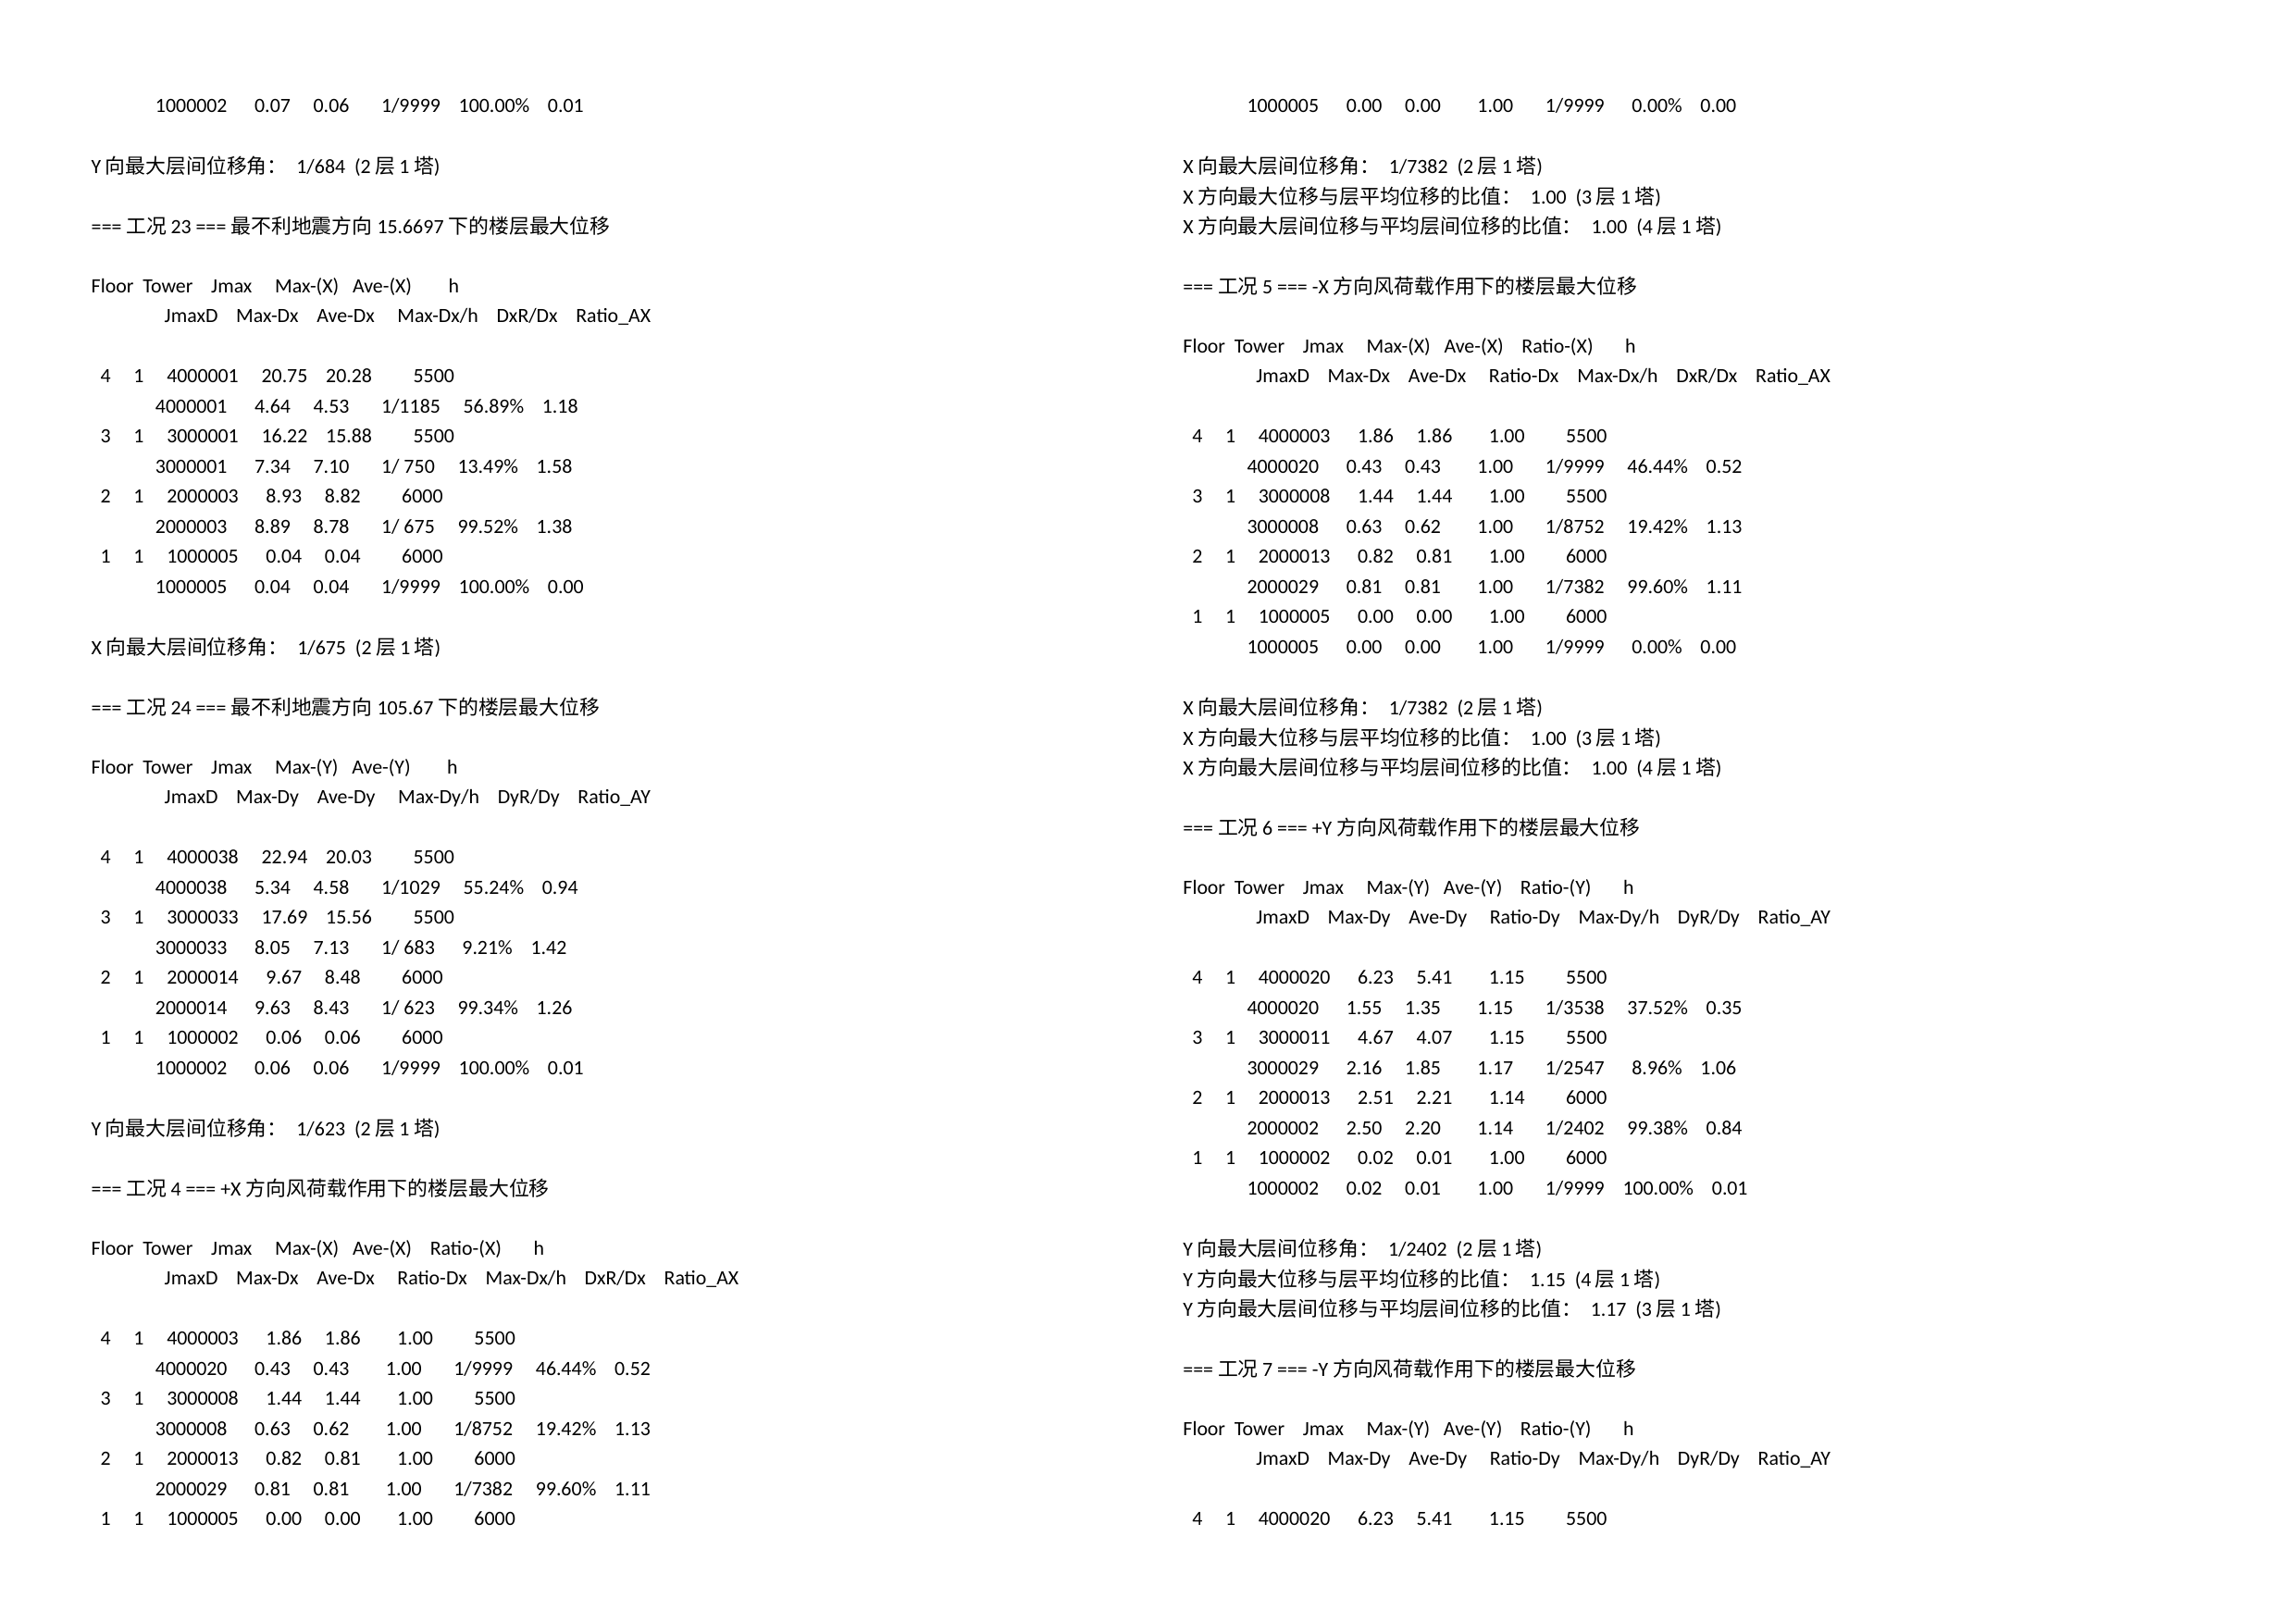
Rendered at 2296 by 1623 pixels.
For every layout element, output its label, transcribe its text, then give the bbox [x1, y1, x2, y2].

text 2000029 0.81 0.81 1.00 1/7382 99.60% 1.11 [1173, 571, 2224, 601]
text 1000002 0.07 0.06 1/9999 100.00% 0.01 [82, 90, 1133, 119]
text 2000029 0.81 0.81 1.00 1/7382 99.60% 1.11 [82, 1473, 1133, 1503]
text Floor Tower Jmax Max-(Y) Ave-(Y) Ratio-(Y) h [1173, 1413, 2224, 1443]
text === 工况5 === -X 方向风荷载作用下的楼层最大位移 [1173, 270, 2224, 300]
text JmaxD Max-Dy Ave-Dy Max-Dy/h DyR/Dy Ratio_AY [82, 781, 1133, 812]
text 1 1 1000005 0.00 0.00 1.00 6000 [1173, 601, 2224, 631]
text 3000001 7.34 7.10 1/ 750 13.49% 1.58 [82, 451, 1133, 480]
text X方向最大层间位移与平均层间位移的比值： 1.00 (4层1塔) [1173, 210, 2224, 240]
text 4 1 4000003 1.86 1.86 1.00 5500 [82, 1322, 1133, 1353]
text 3000029 2.16 1.85 1.17 1/2547 8.96% 1.06 [1173, 1052, 2224, 1082]
text 3000008 0.63 0.62 1.00 1/8752 19.42% 1.13 [82, 1413, 1133, 1443]
text 1 1 1000002 0.02 0.01 1.00 6000 [1173, 1142, 2224, 1172]
text X向最大层间位移角： 1/7382 (2层1塔) [1173, 150, 2224, 180]
text 1000005 0.00 0.00 1.00 1/9999 0.00% 0.00 [1173, 631, 2224, 661]
text Floor Tower Jmax Max-(X) Ave-(X) Ratio-(X) h [82, 1233, 1133, 1262]
text 4000020 1.55 1.35 1.15 1/3538 37.52% 0.35 [1173, 992, 2224, 1022]
text JmaxD Max-Dy Ave-Dy Ratio-Dy Max-Dy/h DyR/Dy Ratio_AY [1173, 1443, 2224, 1473]
text 3 1 3000008 1.44 1.44 1.00 5500 [1173, 480, 2224, 511]
text === 工况7 === -Y 方向风荷载作用下的楼层最大位移 [1173, 1353, 2224, 1382]
text 3 1 3000011 4.67 4.07 1.15 5500 [1173, 1022, 2224, 1052]
text X方向最大层间位移与平均层间位移的比值： 1.00 (4层1塔) [1173, 751, 2224, 781]
text 2 1 2000014 9.67 8.48 6000 [82, 961, 1133, 992]
text 1000002 0.02 0.01 1.00 1/9999 100.00% 0.01 [1173, 1172, 2224, 1202]
text Floor Tower Jmax Max-(Y) Ave-(Y) Ratio-(Y) h [1173, 872, 2224, 901]
text 2 1 2000003 8.93 8.82 6000 [82, 480, 1133, 511]
text 3000033 8.05 7.13 1/ 683 9.21% 1.42 [82, 932, 1133, 961]
text === 工况24 === 最不利地震方向 105.67 下的楼层最大位移 [82, 691, 1133, 721]
text Floor Tower Jmax Max-(X) Ave-(X) Ratio-(X) h [1173, 330, 2224, 360]
text JmaxD Max-Dx Ave-Dx Ratio-Dx Max-Dx/h DxR/Dx Ratio_AX [1173, 360, 2224, 390]
text === 工况23 === 最不利地震方向 15.6697 下的楼层最大位移 [82, 210, 1133, 240]
text 1 1 1000005 0.04 0.04 6000 [82, 540, 1133, 571]
text Y方向最大层间位移与平均层间位移的比值： 1.17 (3层1塔) [1173, 1293, 2224, 1322]
text 4 1 4000020 6.23 5.41 1.15 5500 [1173, 1503, 2224, 1533]
text 4000038 5.34 4.58 1/1029 55.24% 0.94 [82, 872, 1133, 901]
text 3 1 3000008 1.44 1.44 1.00 5500 [82, 1382, 1133, 1413]
text JmaxD Max-Dy Ave-Dy Ratio-Dy Max-Dy/h DyR/Dy Ratio_AY [1173, 901, 2224, 932]
text 1000005 0.04 0.04 1/9999 100.00% 0.00 [82, 571, 1133, 601]
text 4000020 0.43 0.43 1.00 1/9999 46.44% 0.52 [82, 1353, 1133, 1382]
text 4000001 4.64 4.53 1/1185 56.89% 1.18 [82, 390, 1133, 420]
text 2 1 2000013 0.82 0.81 1.00 6000 [1173, 540, 2224, 571]
text 4000020 0.43 0.43 1.00 1/9999 46.44% 0.52 [1173, 451, 2224, 480]
text === 工况4 === +X 方向风荷载作用下的楼层最大位移 [82, 1172, 1133, 1202]
text Floor Tower Jmax Max-(X) Ave-(X) h [82, 270, 1133, 300]
text Y向最大层间位移角： 1/2402 (2层1塔) [1173, 1233, 2224, 1262]
text 1000002 0.06 0.06 1/9999 100.00% 0.01 [82, 1052, 1133, 1082]
text X向最大层间位移角： 1/675 (2层1塔) [82, 631, 1133, 661]
text Y向最大层间位移角： 1/623 (2层1塔) [82, 1112, 1133, 1142]
text X方向最大位移与层平均位移的比值： 1.00 (3层1塔) [1173, 721, 2224, 751]
text 2000014 9.63 8.43 1/ 623 99.34% 1.26 [82, 992, 1133, 1022]
text JmaxD Max-Dx Ave-Dx Max-Dx/h DxR/Dx Ratio_AX [82, 300, 1133, 330]
text 4 1 4000001 20.75 20.28 5500 [82, 360, 1133, 390]
text 3000008 0.63 0.62 1.00 1/8752 19.42% 1.13 [1173, 511, 2224, 540]
text Floor Tower Jmax Max-(Y) Ave-(Y) h [82, 751, 1133, 781]
text 4 1 4000020 6.23 5.41 1.15 5500 [1173, 961, 2224, 992]
text 1000005 0.00 0.00 1.00 1/9999 0.00% 0.00 [1173, 90, 2224, 119]
text X方向最大位移与层平均位移的比值： 1.00 (3层1塔) [1173, 180, 2224, 210]
text 2000003 8.89 8.78 1/ 675 99.52% 1.38 [82, 511, 1133, 540]
text 3 1 3000033 17.69 15.56 5500 [82, 901, 1133, 932]
text === 工况6 === +Y 方向风荷载作用下的楼层最大位移 [1173, 812, 2224, 841]
text X向最大层间位移角： 1/7382 (2层1塔) [1173, 691, 2224, 721]
text 3 1 3000001 16.22 15.88 5500 [82, 420, 1133, 451]
text Y向最大层间位移角： 1/684 (2层1塔) [82, 150, 1133, 180]
text 4 1 4000003 1.86 1.86 1.00 5500 [1173, 420, 2224, 451]
text 2000002 2.50 2.20 1.14 1/2402 99.38% 0.84 [1173, 1112, 2224, 1142]
text 2 1 2000013 2.51 2.21 1.14 6000 [1173, 1082, 2224, 1112]
text 4 1 4000038 22.94 20.03 5500 [82, 841, 1133, 872]
text 2 1 2000013 0.82 0.81 1.00 6000 [82, 1443, 1133, 1473]
text JmaxD Max-Dx Ave-Dx Ratio-Dx Max-Dx/h DxR/Dx Ratio_AX [82, 1262, 1133, 1293]
text 1 1 1000002 0.06 0.06 6000 [82, 1022, 1133, 1052]
text 1 1 1000005 0.00 0.00 1.00 6000 [82, 1503, 1133, 1533]
text Y方向最大位移与层平均位移的比值： 1.15 (4层1塔) [1173, 1262, 2224, 1293]
